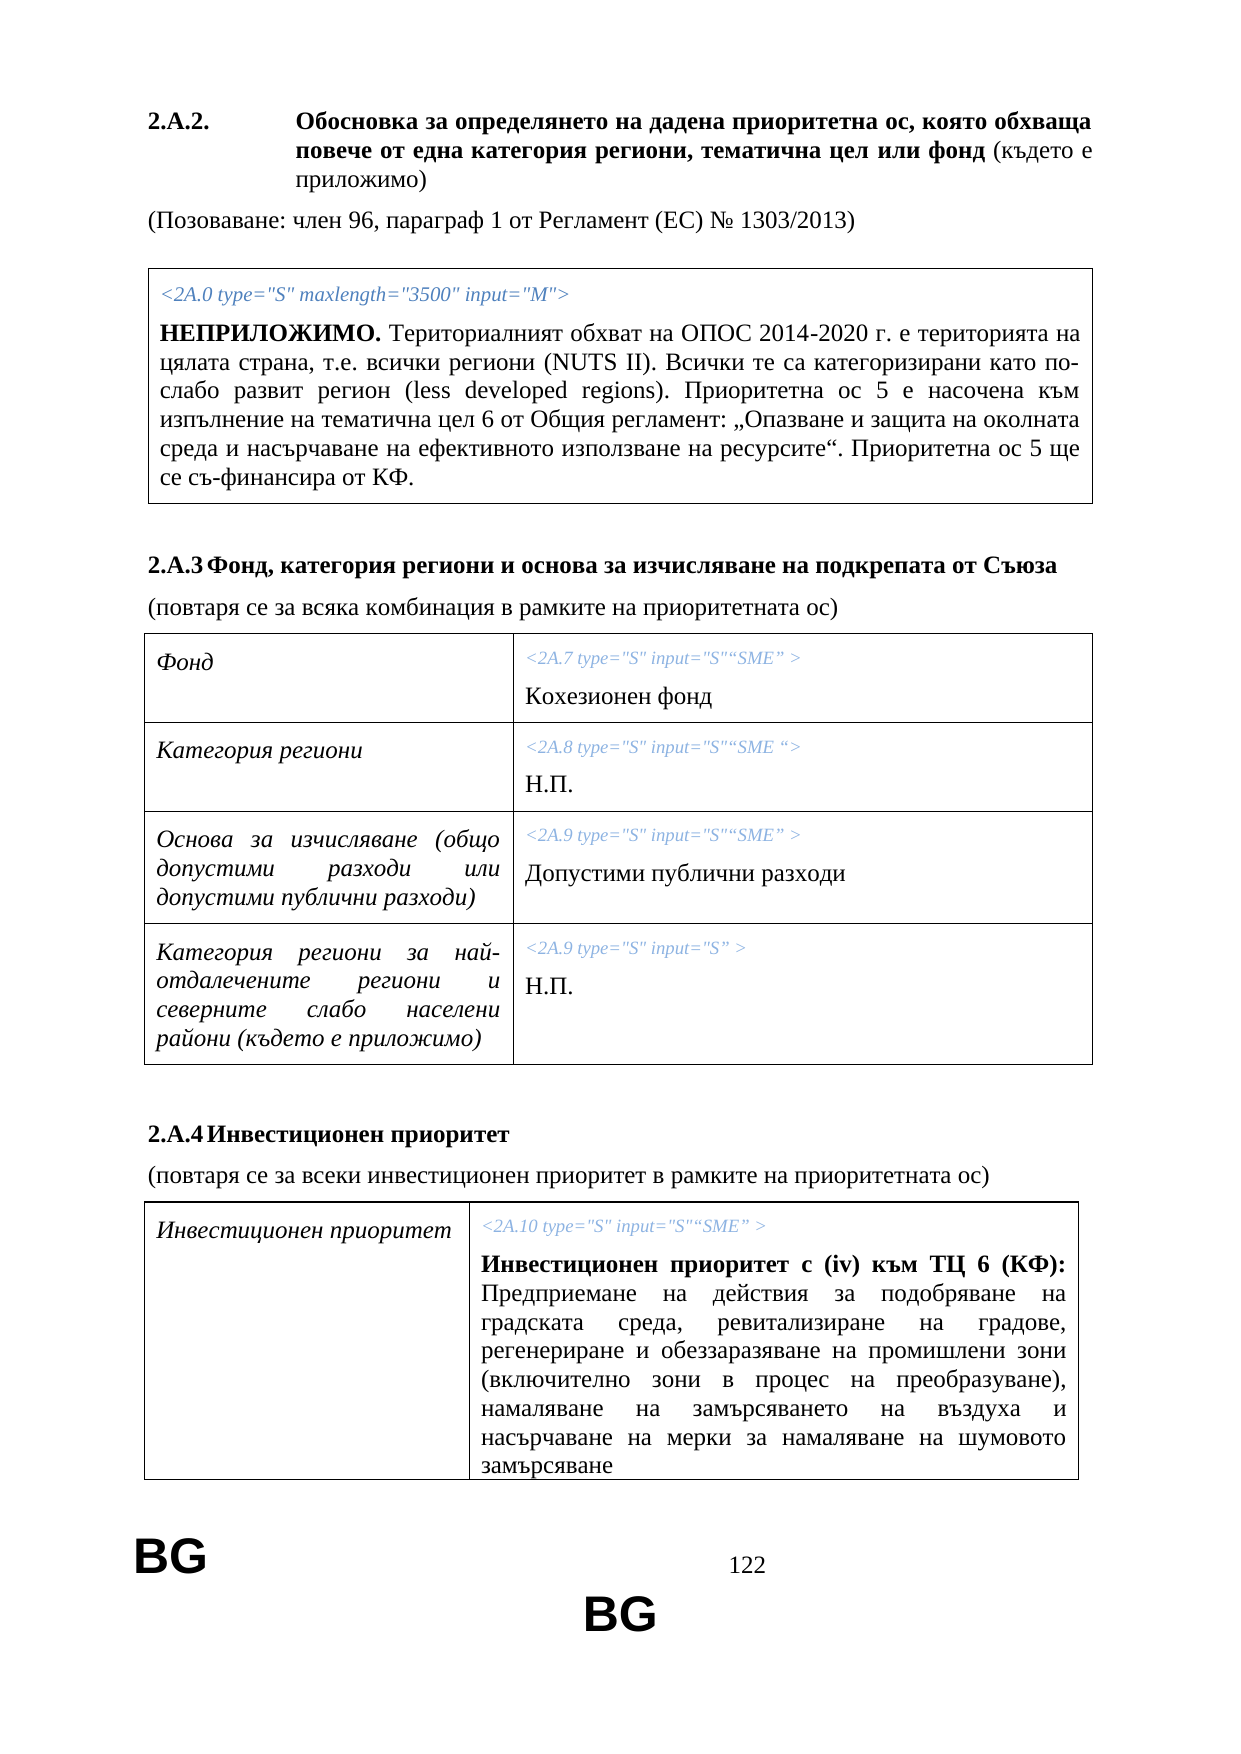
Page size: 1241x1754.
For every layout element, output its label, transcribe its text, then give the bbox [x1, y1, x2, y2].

table_cell <2A.9 type="S" input="S"“SME” > Допустими публични разходи [514, 812, 1092, 923]
table_cell <2A.9 type="S" input="S” > Н.П. [514, 924, 1092, 1064]
text 2.А.2. Обосновка за определянето на дадена приоритетна ос, която обхваща повече от една категория региони, тематична цел или фонд (където е приложимо) [148, 106, 1092, 193]
table_cell Основа за изчисляване (общо допустими разходи или допустими публични разходи) [145, 812, 513, 923]
table_header <2A.7 type="S" input="S"“SME” > Кохезионен фонд [514, 634, 1092, 722]
table_header Фонд [145, 634, 513, 722]
text 2.А.3 Фонд, категория региони и основа за изчисляване на подкрепата от Съюза [148, 551, 1092, 579]
table_cell Категория региони за най-отдалечените региони и северните слабо населени райони (където е приложимо) [145, 924, 513, 1064]
text (Позоваване: член 96, параграф 1 от Регламент (ЕС) № 1303/2013) [148, 205, 1092, 234]
table_header <2A.10 type="S" input="S"“SME” > Инвестиционен приоритет c (iv) към ТЦ 6 (КФ): Предприемане на действия за подобряване на градската среда, ревитализиране на градове, регенериране и обеззаразяване на промишлени зони (включително зони в процес на преобразуване), намаляване на замърсяването на въздуха и насърчаване на мерки за намаляване на шумовото замърсяване [470, 1203, 1078, 1479]
table_header <2A.0 type="S" maxlength="3500" input="M"> НЕПРИЛОЖИМО. Териториалният обхват на ОПОС 2014-2020 г. е територията на цялата страна, т.е. всички региони (NUTS II). Всички те са категоризирани като по-слабо развит регион (less developed regions). Приоритетна ос 5 е насочена към изпълнение на тематична цел 6 от Общия регламент: „Oпазване и защита на околната среда и насърчаване на ефективното използване на ресурсите“. Приоритетна ос 5 ще се съ-финансира от КФ. [149, 269, 1092, 503]
table_cell Категория региони [145, 723, 513, 811]
text (повтаря се за всяка комбинация в рамките на приоритетната ос) [148, 592, 1092, 621]
text (повтаря се за всеки инвестиционен приоритет в рамките на приоритетната ос) [148, 1160, 1092, 1189]
text 2.А.4 Инвестиционен приоритет [148, 1119, 1092, 1148]
table_header Инвестиционен приоритет [145, 1203, 469, 1479]
table_cell <2A.8 type="S" input="S"“SME “> Н.П. [514, 723, 1092, 811]
